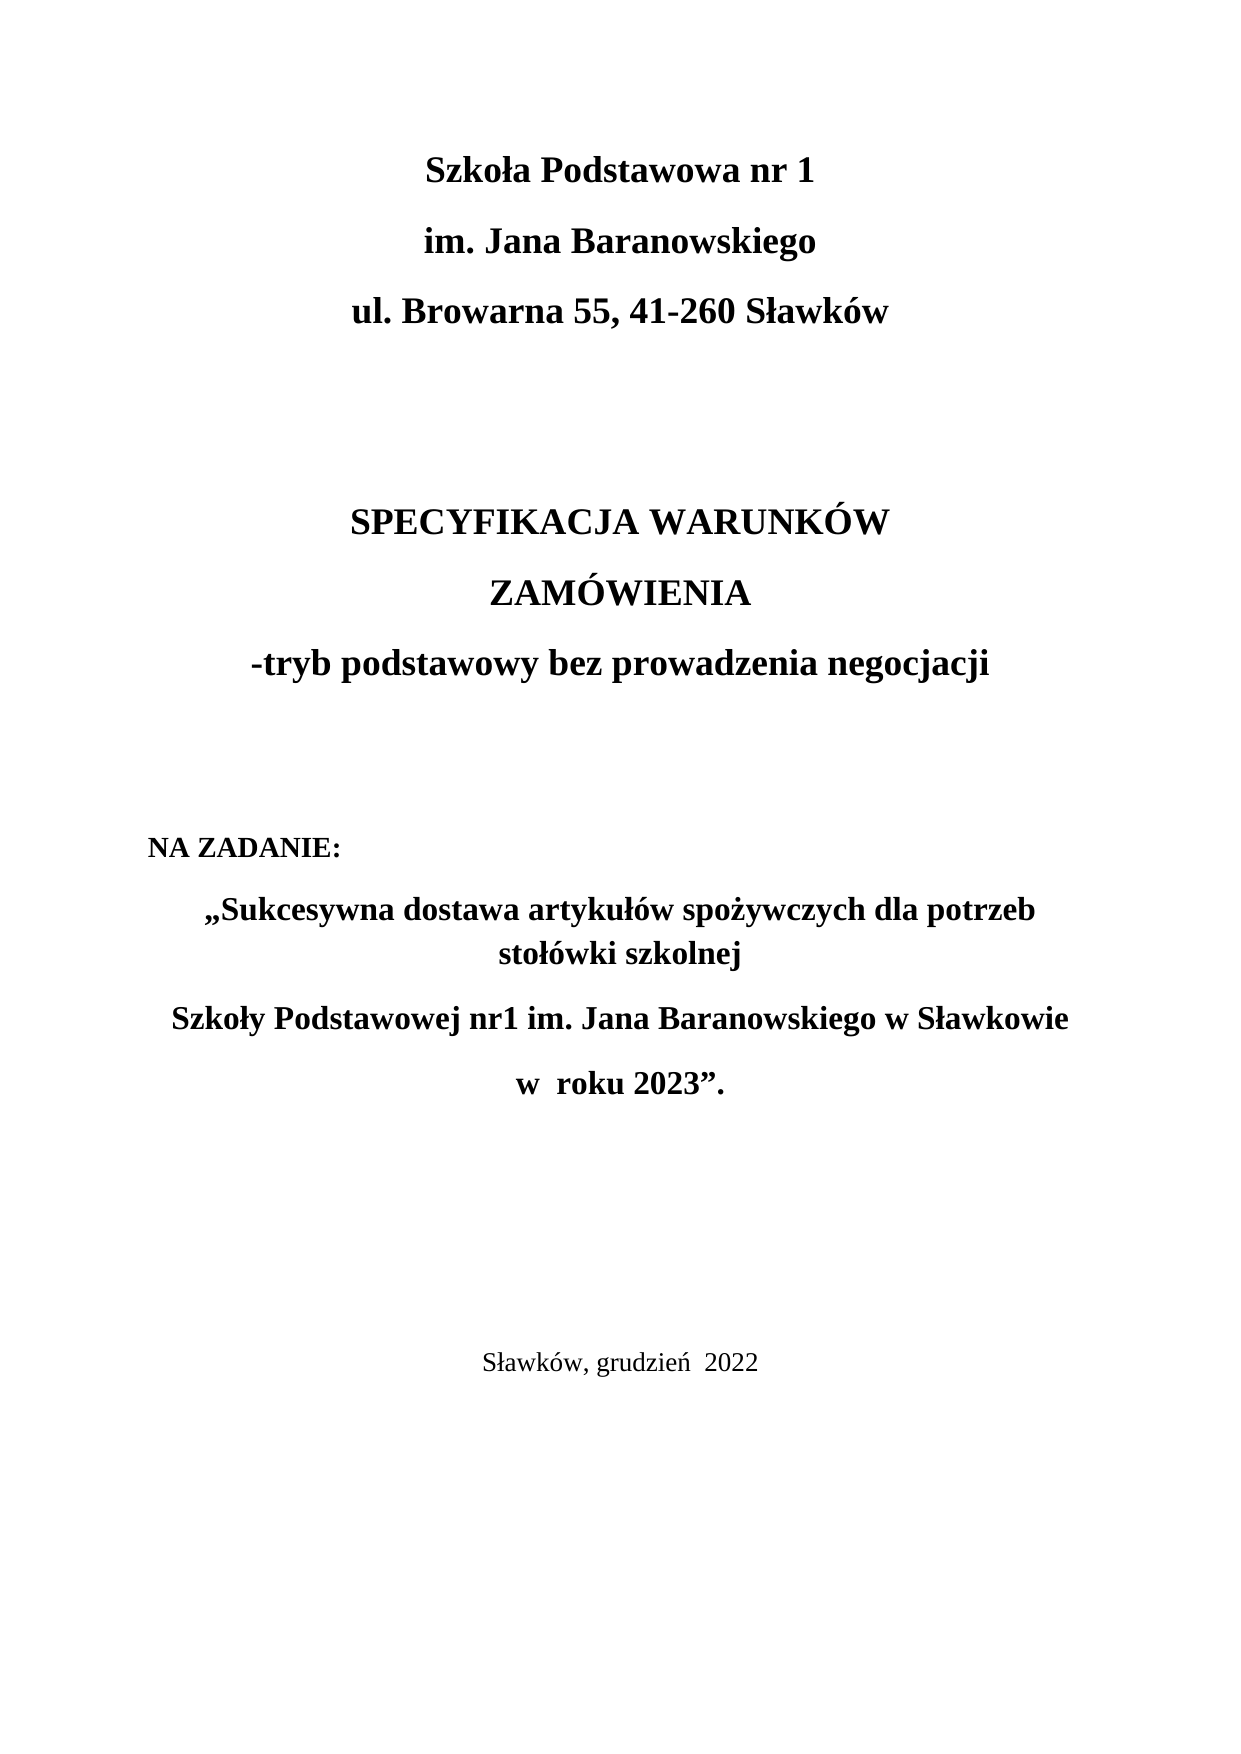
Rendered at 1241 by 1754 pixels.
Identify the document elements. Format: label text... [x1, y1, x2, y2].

text NA ZADANIE: [148, 830, 1093, 863]
text Szkoły Podstawowej nr1 im. Jana Baranowskiego w Sławkowie [148, 998, 1093, 1036]
text ul. Browarna 55, 41-260 Sławków [148, 288, 1093, 332]
text SPECYFIKACJA WARUNKÓW [148, 500, 1093, 543]
text „Sukcesywna dostawa artykułów spożywczych dla potrzeb stołówki szkolnej [148, 889, 1093, 971]
text Szkoła Podstawowa nr 1 [148, 148, 1093, 191]
text -tryb podstawowy bez prowadzenia negocjacji [148, 641, 1093, 684]
text im. Jana Baranowskiego [148, 218, 1093, 261]
text w roku 2023”. [148, 1063, 1093, 1101]
text ZAMÓWIENIA [148, 570, 1093, 613]
text Sławków, grudzień 2022 [148, 1346, 1093, 1377]
